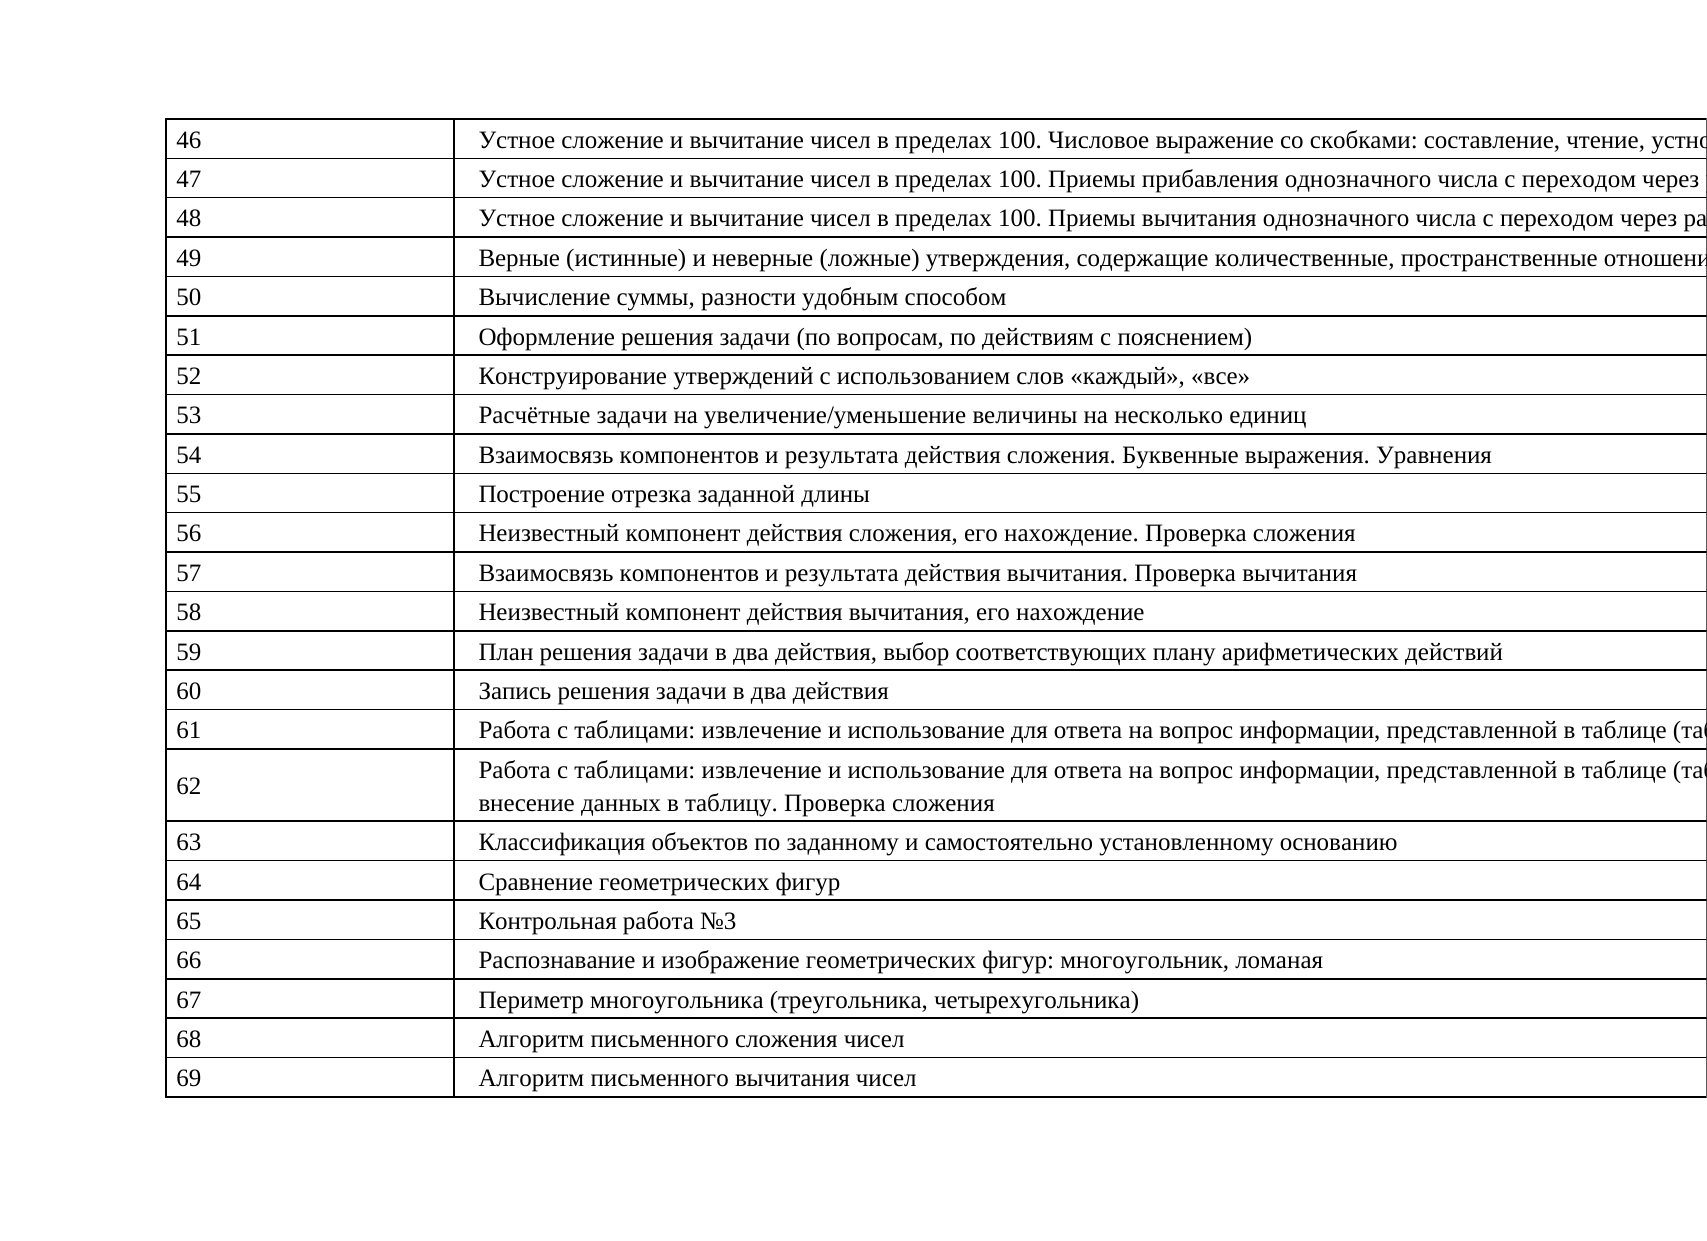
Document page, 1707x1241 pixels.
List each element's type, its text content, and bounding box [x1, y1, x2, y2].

table_cell 46 [167, 120, 453, 157]
table_cell Взаимосвязь компонентов и результата действия вычитания. Проверка вычитания [455, 553, 1706, 591]
table_cell 50 [167, 277, 453, 315]
table_cell Расчётные задачи на увеличение/уменьшение величины на несколько единиц [455, 395, 1706, 433]
table_cell Алгоритм письменного сложения чисел [455, 1019, 1706, 1057]
table_cell Периметр многоугольника (треугольника, четырехугольника) [455, 980, 1706, 1017]
table_cell 68 [167, 1019, 453, 1057]
table_cell 51 [167, 317, 453, 354]
table_cell Верные (истинные) и неверные (ложные) утверждения, содержащие количественные, пространственные отношения [455, 238, 1706, 276]
table_cell Устное сложение и вычитание чисел в пределах 100. Приемы прибавления однозначного числа с переходом через разряд. Вычисления вида 26 + 7 [455, 159, 1706, 197]
table_cell 64 [167, 861, 453, 899]
table_cell 59 [167, 632, 453, 669]
table_cell Неизвестный компонент действия сложения, его нахождение. Проверка сложения [455, 513, 1706, 551]
table_cell 65 [167, 901, 453, 938]
table_cell 47 [167, 159, 453, 197]
table_cell 57 [167, 553, 453, 591]
table_cell 56 [167, 513, 453, 551]
table_cell Конструирование утверждений с использованием слов «каждый», «все» [455, 356, 1706, 394]
table_cell Взаимосвязь компонентов и результата действия сложения. Буквенные выражения. Уравнения [455, 435, 1706, 472]
table_cell Распознавание и изображение геометрических фигур: многоугольник, ломаная [455, 940, 1706, 978]
table_cell Запись решения задачи в два действия [455, 671, 1706, 709]
table_cell 52 [167, 356, 453, 394]
table_cell 49 [167, 238, 453, 276]
table_cell Оформление решения задачи (по вопросам, по действиям с пояснением) [455, 317, 1706, 354]
table_cell Устное сложение и вычитание чисел в пределах 100. Числовое выражение со скобками: составление, чтение, устное нахождение значения [455, 120, 1706, 157]
table_cell 62 [167, 750, 453, 820]
table_cell Работа с таблицами: извлечение и использование для ответа на вопрос информации, представленной в таблице (таблицы сложения, умножения), внесение данных в таблицу [455, 710, 1706, 748]
table_cell 61 [167, 710, 453, 748]
table_cell 67 [167, 980, 453, 1017]
table_cell 48 [167, 198, 453, 236]
table_cell 53 [167, 395, 453, 433]
table_cell Построение отрезка заданной длины [455, 474, 1706, 512]
table_cell Алгоритм письменного вычитания чисел [455, 1058, 1706, 1096]
table_cell Работа с таблицами: извлечение и использование для ответа на вопрос информации, представленной в таблице (таблицы сложения, умножения; график дежурств, наблюдения в природе и пр.), внесение данных в таблицу. Проверка сложения [455, 750, 1706, 820]
table_cell Вычисление суммы, разности удобным способом [455, 277, 1706, 315]
table_cell Контрольная работа №3 [455, 901, 1706, 938]
table_cell План решения задачи в два действия, выбор соответствующих плану арифметических действий [455, 632, 1706, 669]
table_cell Устное сложение и вычитание чисел в пределах 100. Приемы вычитания однозначного числа с переходом через разряд. Вычисления вида 35 - 7 [455, 198, 1706, 236]
table_cell Сравнение геометрических фигур [455, 861, 1706, 899]
table_cell 63 [167, 822, 453, 860]
table_cell 55 [167, 474, 453, 512]
table_cell 54 [167, 435, 453, 472]
table_cell 66 [167, 940, 453, 978]
table_cell 69 [167, 1058, 453, 1096]
table_cell 60 [167, 671, 453, 709]
table_cell 58 [167, 592, 453, 630]
table_cell Классификация объектов по заданному и самостоятельно установленному основанию [455, 822, 1706, 860]
table_cell Неизвестный компонент действия вычитания, его нахождение [455, 592, 1706, 630]
